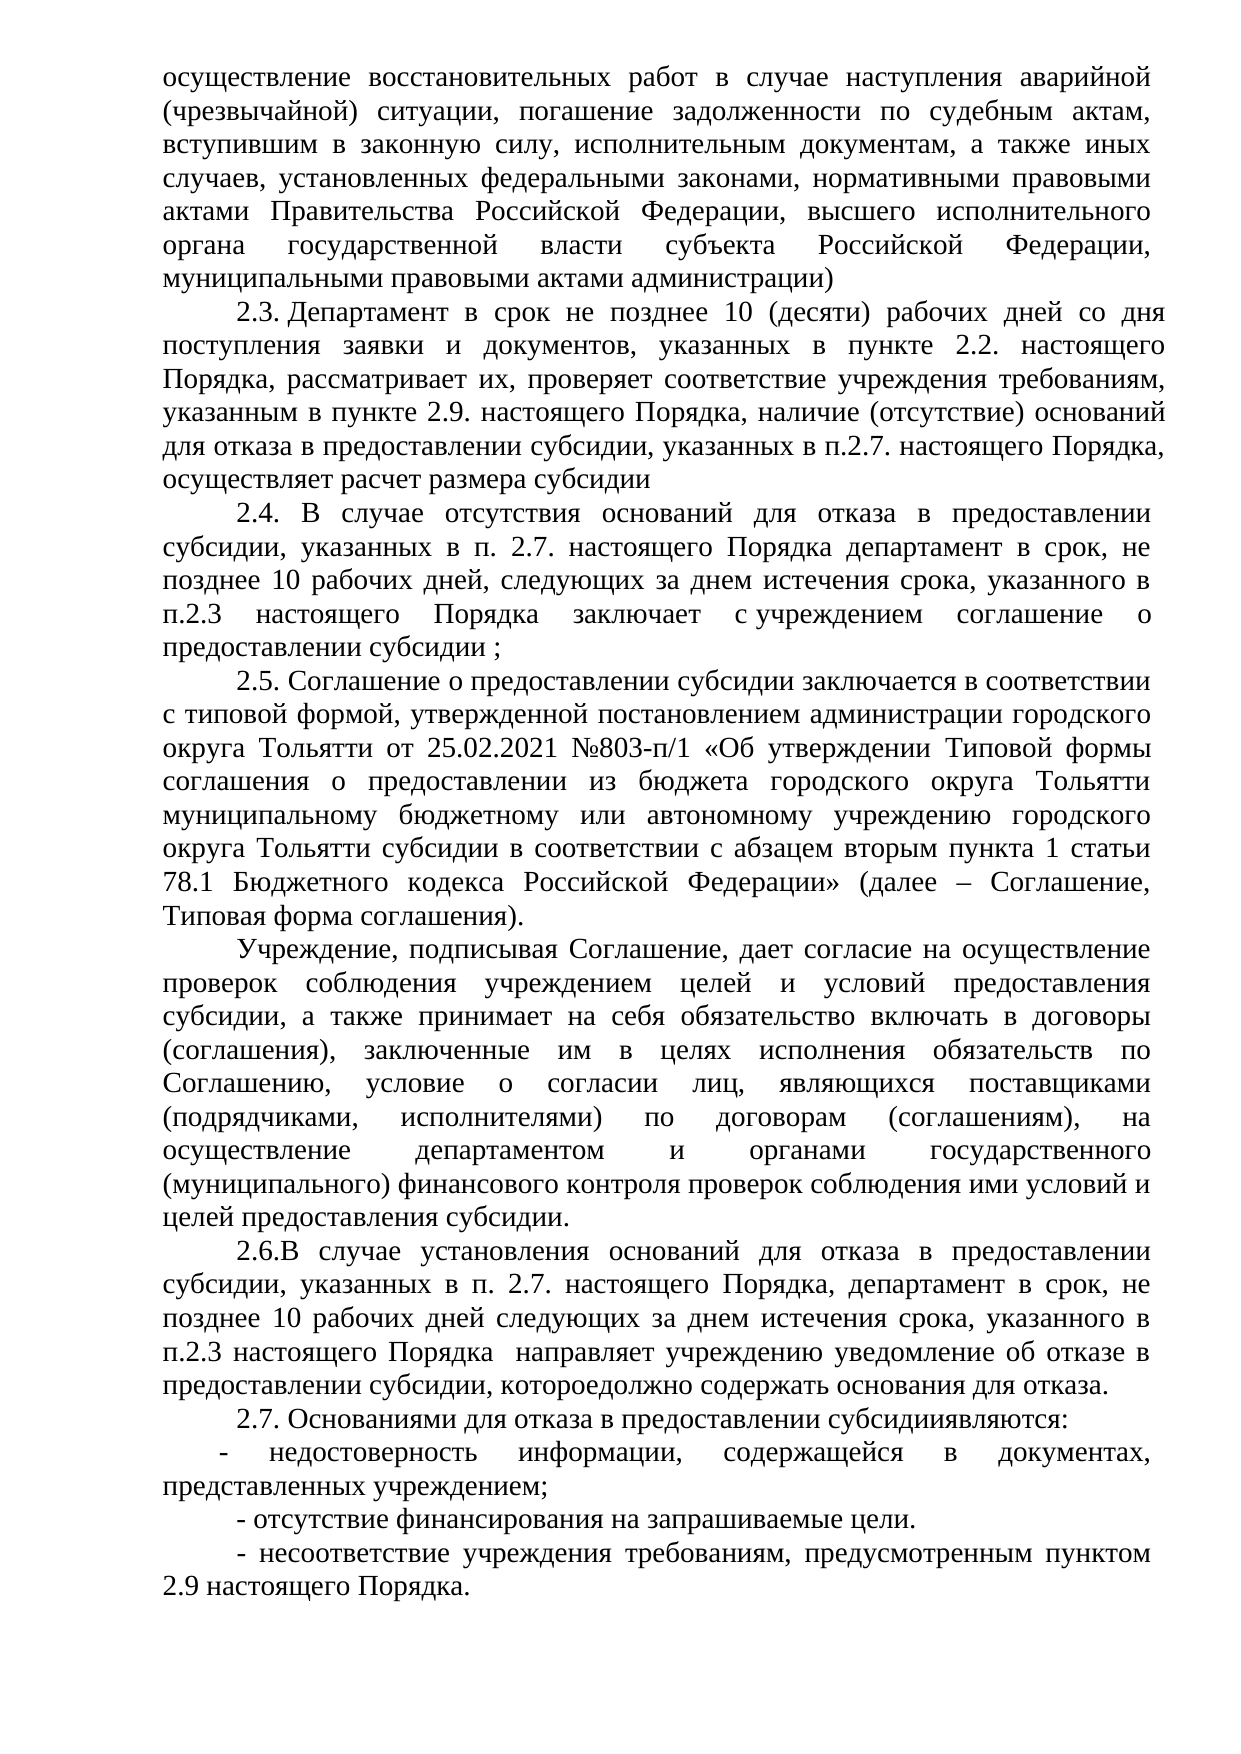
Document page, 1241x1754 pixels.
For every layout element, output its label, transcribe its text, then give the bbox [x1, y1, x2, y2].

text 2.3. Департамент в срок не позднее 10 (десяти) рабочих дней со дня поступления заявки и документов, указанных в пункте 2.2. настоящего Порядка, рассматривает их, проверяет соответствие учреждения требованиям, указанным в пункте 2.9. настоящего Порядка, наличие (отсутствие) оснований для отказа в предоставлении субсидии, указанных в п.2.7. настоящего Порядка, осуществляет расчет размера субсидии [162, 294, 1166, 495]
text Учреждение, подписывая Соглашение, дает согласие на осуществление проверок соблюдения учреждением целей и условий предоставления субсидии, а также принимает на себя обязательство включать в договоры (соглашения), заключенные им в целях исполнения обязательств по Соглашению, условие о согласии лиц, являющихся поставщиками (подрядчиками, исполнителями) по договорам (соглашениям), на осуществление департаментом и органами государственного (муниципального) финансового контроля проверок соблюдения ими условий и целей предоставления субсидии. [162, 931, 1152, 1233]
text - несоответствие учреждения требованиям, предусмотренным пунктом 2.9 настоящего Порядка. [162, 1535, 1152, 1602]
text - недостоверность информации, содержащейся в документах, представленных учреждением; [162, 1434, 1152, 1501]
text 2.6.В случае установления оснований для отказа в предоставлении субсидии, указанных в п. 2.7. настоящего Порядка, департамент в срок, не позднее 10 рабочих дней следующих за днем истечения срока, указанного в п.2.3 настоящего Порядка направляет учреждению уведомление об отказе в предоставлении субсидии, котороедолжно содержать основания для отказа. [162, 1233, 1152, 1401]
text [162, 59, 1152, 294]
text 2.5. Соглашение о предоставлении субсидии заключается в соответствии с типовой формой, утвержденной постановлением администрации городского округа Тольятти от 25.02.2021 №803-п/1 «Об утверждении Типовой формы соглашения о предоставлении из бюджета городского округа Тольятти муниципальному бюджетному или автономному учреждению городского округа Тольятти субсидии в соответствии с абзацем вторым пункта 1 статьи 78.1 Бюджетного кодекса Российской Федерации» (далее – Соглашение, Типовая форма соглашения). [162, 663, 1152, 931]
text 2.4. В случае отсутствия оснований для отказа в предоставлении субсидии, указанных в п. 2.7. настоящего Порядка департамент в срок, не позднее 10 рабочих дней, следующих за днем истечения срока, указанного в п.2.3 настоящего Порядка заключает с учреждением соглашение о предоставлении субсидии ; [162, 495, 1152, 663]
text 2.7. Основаниями для отказа в предоставлении субсидииявляются: [162, 1401, 1152, 1434]
text - отсутствие финансирования на запрашиваемые цели. [162, 1501, 1152, 1535]
